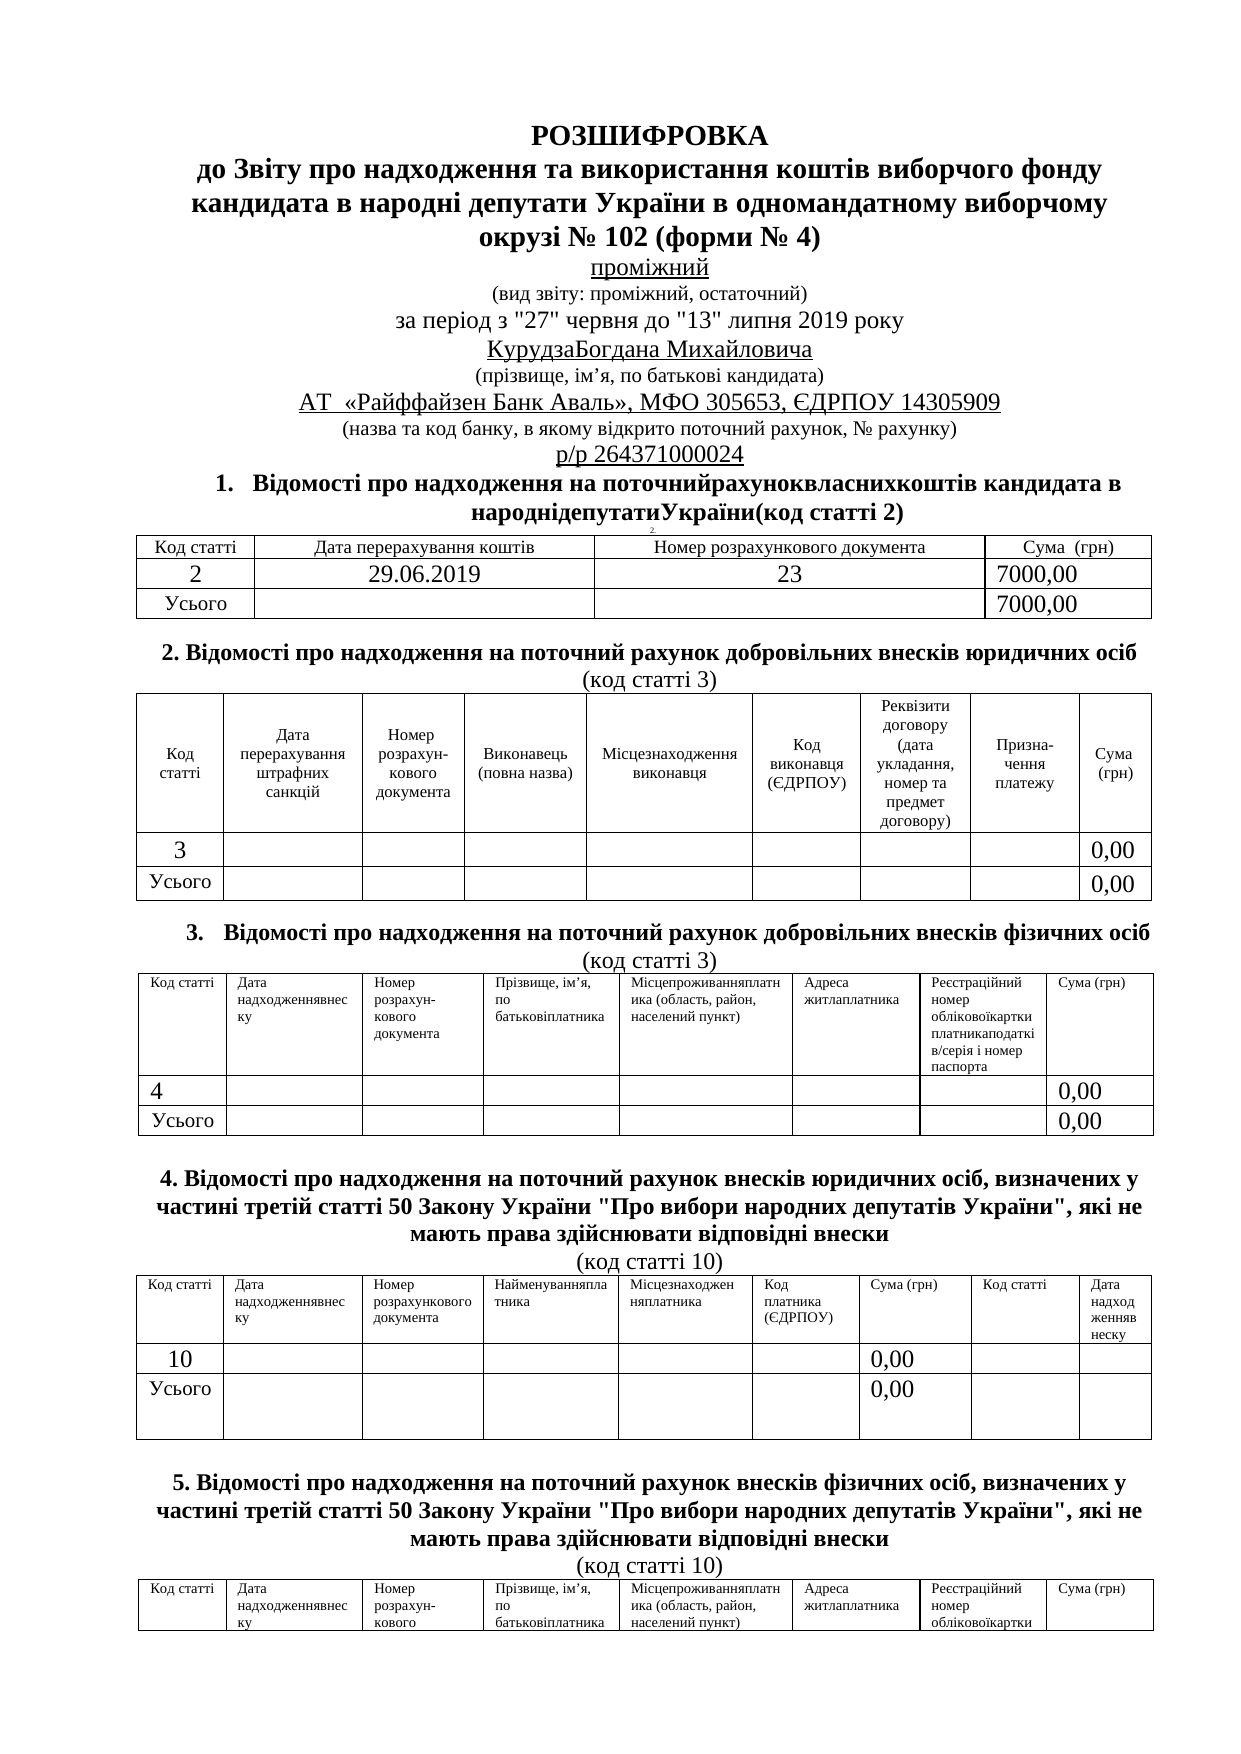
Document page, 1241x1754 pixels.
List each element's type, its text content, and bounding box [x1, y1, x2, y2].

table_cell [587, 867, 752, 900]
table_cell [484, 1344, 618, 1373]
table_cell [484, 1076, 619, 1105]
table_cell [971, 833, 1079, 866]
table_cell 0,00 [1080, 867, 1151, 900]
table_header Сума (грн) [1080, 694, 1151, 832]
table_cell [753, 867, 860, 900]
table_cell [363, 833, 464, 866]
table_cell [224, 867, 362, 900]
table_header Код статті [139, 1580, 226, 1630]
table_cell [224, 1374, 362, 1438]
table_cell Усього [137, 867, 223, 900]
table_cell 0,00 [1047, 1106, 1153, 1134]
table_cell [619, 1374, 752, 1438]
table_cell [972, 1374, 1079, 1438]
table_header Дата перерахування штрафних санкцій [224, 694, 362, 832]
table_cell 10 [137, 1344, 223, 1373]
table_cell 4 [139, 1076, 226, 1105]
text Центральної виборчої комісії Н. БЕРНАЦЬКАРОЗШИФРОВКА [148, 118, 1152, 152]
table_cell [753, 833, 860, 866]
table_cell [363, 1374, 483, 1438]
table_cell [227, 1106, 362, 1134]
table_cell [227, 1076, 362, 1105]
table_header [793, 1580, 919, 1630]
table_cell [1080, 1344, 1151, 1373]
table_header Код статті [139, 974, 226, 1075]
text АТ «Райффайзен Банк Аваль», МФО 305653, ЄДРПОУ 14305909 (назва та код банку, в якому відкрито поточний рахунок, № рахунку) [148, 387, 1152, 439]
table_header Виконавець (повна назва) [465, 694, 586, 832]
table_cell [363, 1076, 483, 1105]
table_cell [595, 589, 984, 617]
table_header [363, 1580, 483, 1630]
text до Звіту про надходження та використання коштів виборчого фонду кандидата в народні депутати України в одномандатному виборчому окрузі № 102 (форми № 4) [148, 152, 1152, 252]
list Відомості про надходження на поточний рахунок добровільних внесків фізичних осіб [185, 918, 1152, 946]
table_header Код статті [137, 1276, 223, 1343]
table_cell [971, 867, 1079, 900]
text 4. Відомості про надходження на поточний рахунок внесків юридичних осіб, визначених у частині третій статті 50 Закону України "Про вибори народних депутатів України", які не мають права здійснювати відповідні внески [148, 1164, 1152, 1247]
table_cell [587, 833, 752, 866]
text (код статті 3) [148, 946, 1152, 973]
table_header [921, 1580, 1046, 1630]
table_header Сума (грн) [1047, 1580, 1153, 1630]
table_header Номер розрахункового документа [363, 1276, 483, 1343]
table_cell 0,00 [1047, 1076, 1153, 1105]
table_header Номер розрахун-кового документа [363, 974, 483, 1075]
table_header Код виконавця (ЄДРПОУ) [753, 694, 860, 832]
table_header Дата перерахування коштів [255, 536, 594, 558]
table_cell [465, 867, 586, 900]
table_cell [255, 589, 594, 617]
table_cell [1080, 1374, 1151, 1438]
table_header Код платника (ЄДРПОУ) [753, 1276, 859, 1343]
table_header Прізвище, ім’я, по батьковіплатника [484, 974, 619, 1075]
table_cell 23 [595, 559, 984, 588]
table_cell [793, 1106, 919, 1134]
table_cell [465, 833, 586, 866]
text (код статті 10) [148, 1551, 1152, 1579]
list Відомості про надходження на поточнийрахуноквласнихкоштів кандидата в народнідепутатиУкраїни(код статті 2) [185, 468, 1152, 526]
table_header Номер розрахун-кового документа [363, 694, 464, 832]
text проміжний [148, 252, 1152, 281]
table_cell [753, 1374, 859, 1438]
table_cell [793, 1076, 919, 1105]
table_cell [484, 1106, 619, 1134]
table_header Код статті [137, 536, 254, 558]
text 2. Відомості про надходження на поточний рахунок добровільних внесків юридичних осіб (код статті 3) [148, 638, 1152, 693]
table_header Реєстраційний номер обліковоїкарткиплатникаподатків/серія і номер паспорта [921, 974, 1046, 1075]
table_cell [753, 1344, 859, 1373]
table_header Місцезнаходження виконавця [587, 694, 752, 832]
table_cell Усього [139, 1106, 226, 1134]
table_cell [620, 1076, 792, 1105]
table_header Сума (грн) [860, 1276, 971, 1343]
text (код статті 10) [148, 1247, 1152, 1275]
table_cell 0,00 [1080, 833, 1151, 866]
text КурудзаБогдана Михайловича (прізвище, ім’я, по батькові кандидата) [148, 334, 1152, 387]
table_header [620, 1580, 792, 1630]
table_cell [861, 833, 970, 866]
table_cell [972, 1344, 1079, 1373]
table_cell 3 [137, 833, 223, 866]
text (вид звіту: проміжний, остаточний) за період з "27" червня до "13" липня 2019 року [148, 281, 1152, 334]
table_header Код статті [137, 694, 223, 832]
table_header Місцезнаходженняплатника [619, 1276, 752, 1343]
table_cell 7000,00 [986, 559, 1151, 588]
table_header Дата надходженнявнеску [1080, 1276, 1151, 1343]
table_header Сума (грн) [1047, 974, 1153, 1075]
table_header Найменуванняплатника [484, 1276, 618, 1343]
table_cell [224, 833, 362, 866]
table_cell Усього [137, 1374, 223, 1438]
table_header Код статті [972, 1276, 1079, 1343]
table_cell [363, 1106, 483, 1134]
table_cell 0,00 [860, 1374, 971, 1438]
table_cell [619, 1344, 752, 1373]
table_cell 29.06.2019 [255, 559, 594, 588]
table_cell [363, 1344, 483, 1373]
table_cell Усього [137, 589, 254, 617]
table_cell [921, 1106, 1046, 1134]
table_cell [620, 1106, 792, 1134]
table_cell [363, 867, 464, 900]
table_cell [861, 867, 970, 900]
table_header Дата надходженнявнеску [224, 1276, 362, 1343]
table_cell 0,00 [860, 1344, 971, 1373]
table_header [484, 1580, 619, 1630]
table_header Дата надходженнявнеску [227, 974, 362, 1075]
table_cell 2 [137, 559, 254, 588]
table_cell [224, 1344, 362, 1373]
table_header Сума (грн) [986, 536, 1151, 558]
table_header Місцепроживанняплатника (область, район, населений пункт) [620, 974, 792, 1075]
text р/р 264371000024 [148, 439, 1152, 468]
text 5. Відомості про надходження на поточний рахунок внесків фізичних осіб, визначених у частині третій статті 50 Закону України "Про вибори народних депутатів України", які не мають права здійснювати відповідні внески [148, 1468, 1152, 1551]
table_header Призна-чення платежу [971, 694, 1079, 832]
table_cell 7000,00 [986, 589, 1151, 617]
table_header Номер розрахункового документа [595, 536, 984, 558]
table_header Реквізити договору (дата укладання, номер та предмет договору) [861, 694, 970, 832]
table_cell [484, 1374, 618, 1438]
table_header Адреса житлаплатника [793, 974, 919, 1075]
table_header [227, 1580, 362, 1630]
table_cell [921, 1076, 1046, 1105]
